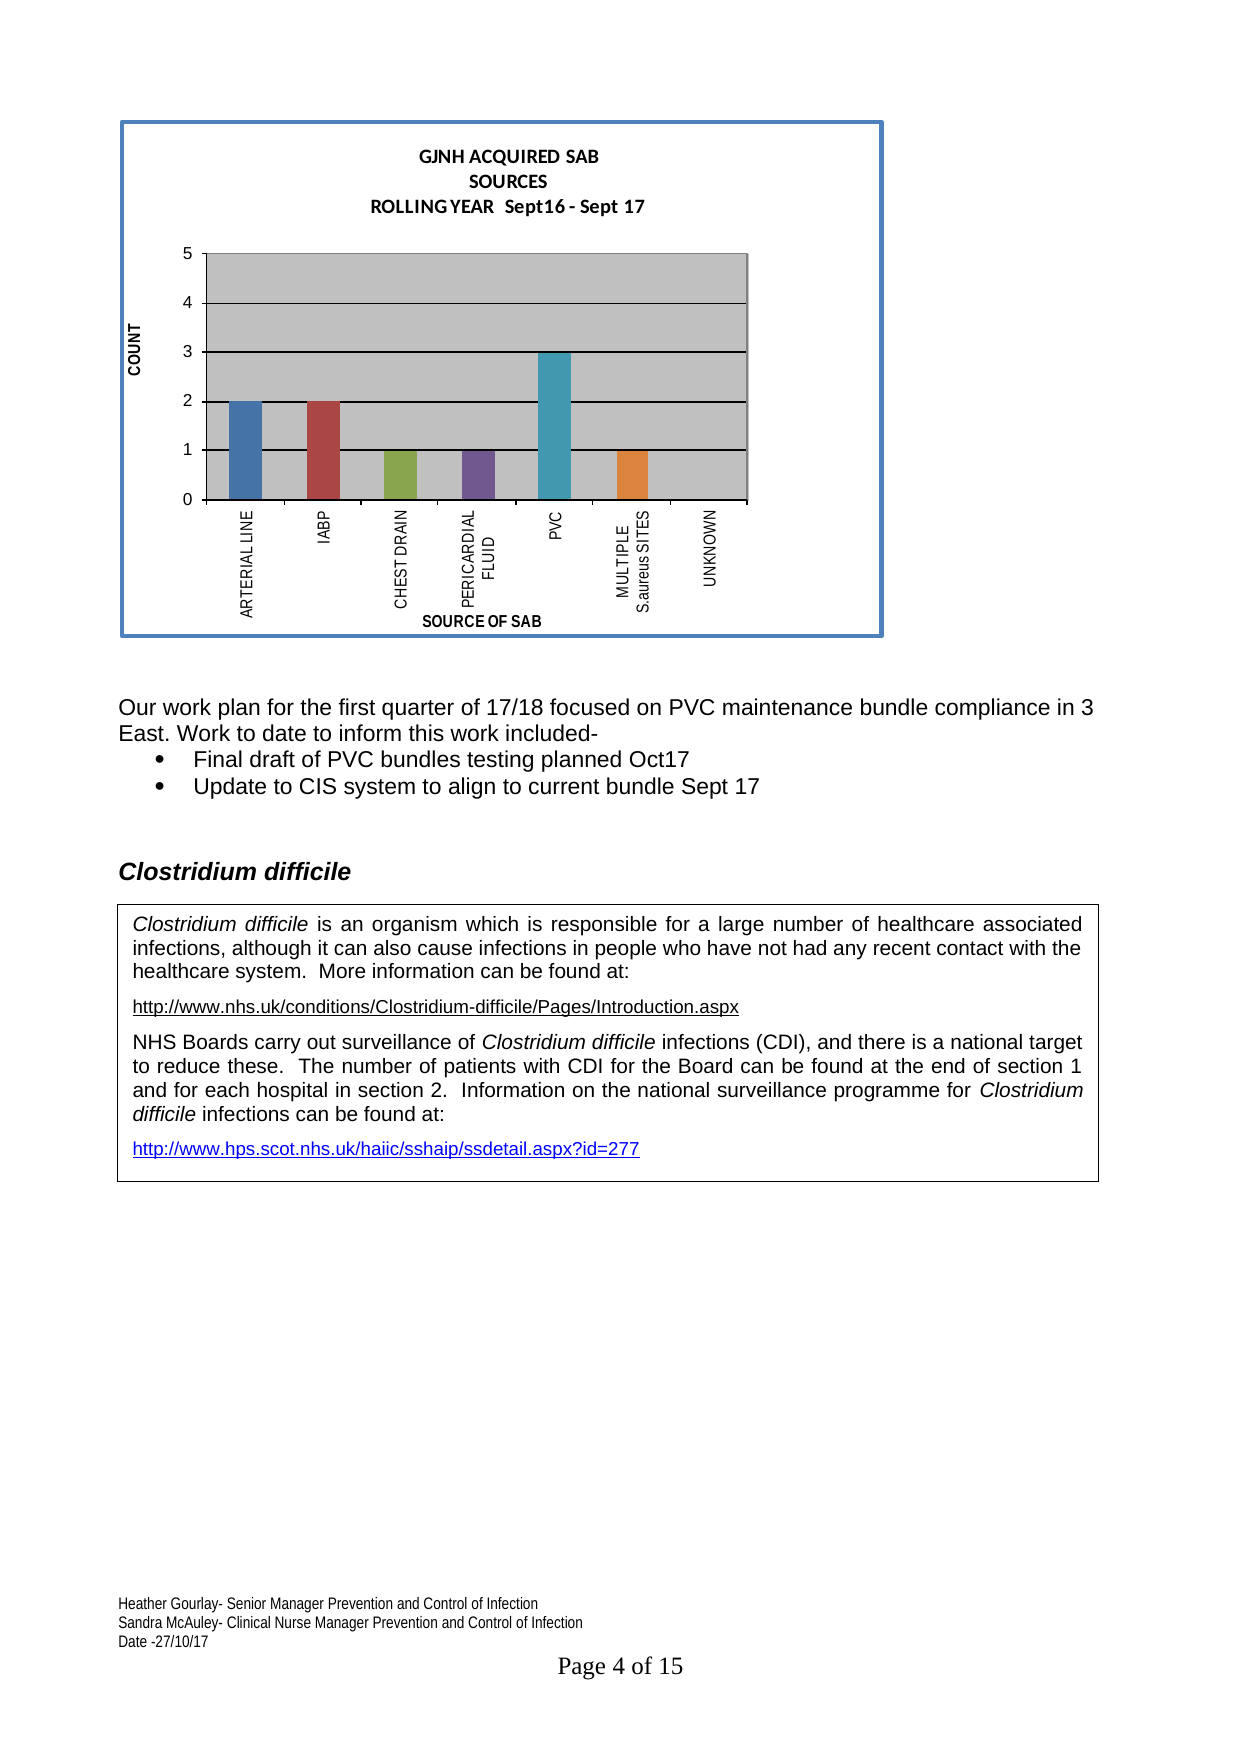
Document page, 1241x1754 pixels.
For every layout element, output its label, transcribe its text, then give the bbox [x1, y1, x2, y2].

text Clostridium difficile [118, 857, 1122, 885]
text Our work plan for the first quarter of 17/18 focused on PVC maintenance bundle compliance in 3 East. Work to date to inform this work included- [118, 694, 1122, 746]
list Update to CIS system to align to current bundle Sept 17 [156, 773, 1122, 799]
list Final draft of PVC bundles testing planned Oct17 [156, 746, 1122, 773]
